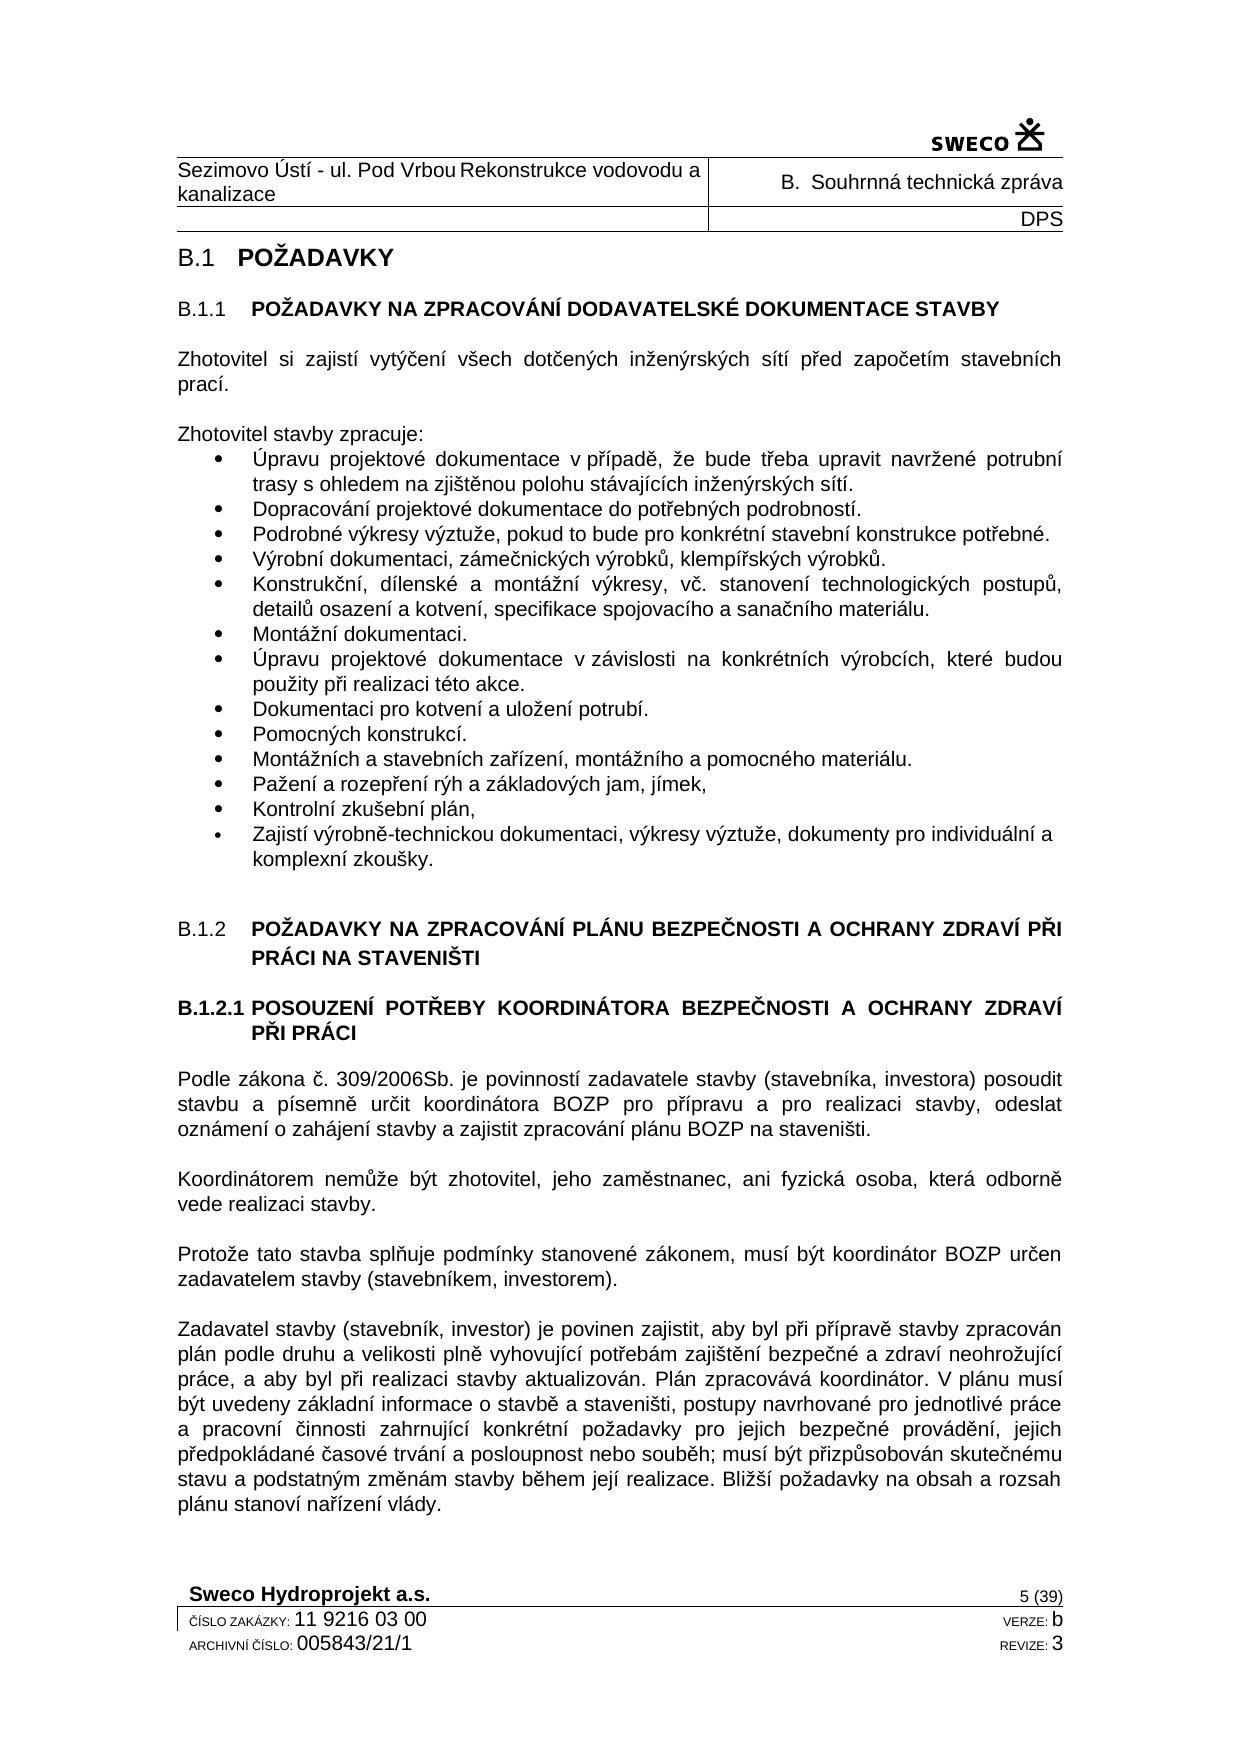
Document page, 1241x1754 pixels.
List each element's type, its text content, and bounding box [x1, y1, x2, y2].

text Zhotovitel stavby zpracuje: [177, 421, 1063, 446]
list Zajistí výrobně-technickou dokumentaci, výkresy výztuže, dokumenty pro individuální a komplexní zkoušky. [215, 821, 1063, 871]
list Kontrolní zkušební plán, [215, 796, 1063, 821]
text Podle zákona č. 309/2006Sb. je povinností zadavatele stavby (stavebníka, investora) posoudit stavbu a písemně určit koordinátora BOZP pro přípravu a pro realizaci stavby, odeslat oznámení o zahájení stavby a zajistit zpracování plánu BOZP na staveništi. [177, 1066, 1063, 1141]
subtitle Posouzení potřeby koordinátora bezpečnosti a ochrany zdraví při práci [177, 995, 1063, 1045]
list Pažení a rozepření rýh a základových jam, jímek, [215, 771, 1063, 796]
list Konstrukční, dílenské a montážní výkresy, vč. stanovení technologických postupů, detailů osazení a kotvení, specifikace spojovacího a sanačního materiálu. [215, 571, 1063, 621]
text Koordinátorem nemůže být zhotovitel, jeho zaměstnanec, ani fyzická osoba, která odborně vede realizaci stavby. [177, 1166, 1063, 1216]
list Úpravu projektové dokumentace v případě, že bude třeba upravit navržené potrubní trasy s ohledem na zjištěnou polohu stávajících inženýrských sítí. [215, 446, 1063, 496]
text Protože tato stavba splňuje podmínky stanovené zákonem, musí být koordinátor BOZP určen zadavatelem stavby (stavebníkem, investorem). [177, 1241, 1063, 1291]
subtitle Požadavky na zpracování plánu bezpečnosti a ochrany zdraví při práci na staveništi [177, 917, 1063, 970]
text Zhotovitel si zajistí vytýčení všech dotčených inženýrských sítí před započetím stavebních prací. [177, 346, 1063, 396]
list Dopracování projektové dokumentace do potřebných podrobností. [215, 496, 1063, 521]
list Pomocných konstrukcí. [215, 721, 1063, 746]
list Výrobní dokumentaci, zámečnických výrobků, klempířských výrobků. [215, 546, 1063, 571]
subtitle Požadavky na zpracování dodavatelské dokumentace stavby [177, 297, 1063, 321]
subtitle Požadavky [177, 247, 1063, 272]
list Podrobné výkresy výztuže, pokud to bude pro konkrétní stavební konstrukce potřebné. [215, 521, 1063, 546]
list Montážní dokumentaci. [215, 621, 1063, 646]
list Montážních a stavebních zařízení, montážního a pomocného materiálu. [215, 746, 1063, 771]
text Zadavatel stavby (stavebník, investor) je povinen zajistit, aby byl při přípravě stavby zpracován plán podle druhu a velikosti plně vyhovující potřebám zajištění bezpečné a zdraví neohrožující práce, a aby byl při realizaci stavby aktualizován. Plán zpracovává koordinátor. V plánu musí být uvedeny základní informace o stavbě a staveništi, postupy navrhované pro jednotlivé práce a pracovní činnosti zahrnující konkrétní požadavky pro jejich bezpečné provádění, jejich předpokládané časové trvání a posloupnost nebo souběh; musí být přizpůsobován skutečnému stavu a podstatným změnám stavby během její realizace. Bližší požadavky na obsah a rozsah plánu stanoví nařízení vlády. [177, 1316, 1063, 1516]
list Dokumentaci pro kotvení a uložení potrubí. [215, 696, 1063, 721]
list Úpravu projektové dokumentace v závislosti na konkrétních výrobcích, které budou použity při realizaci této akce. [215, 646, 1063, 696]
